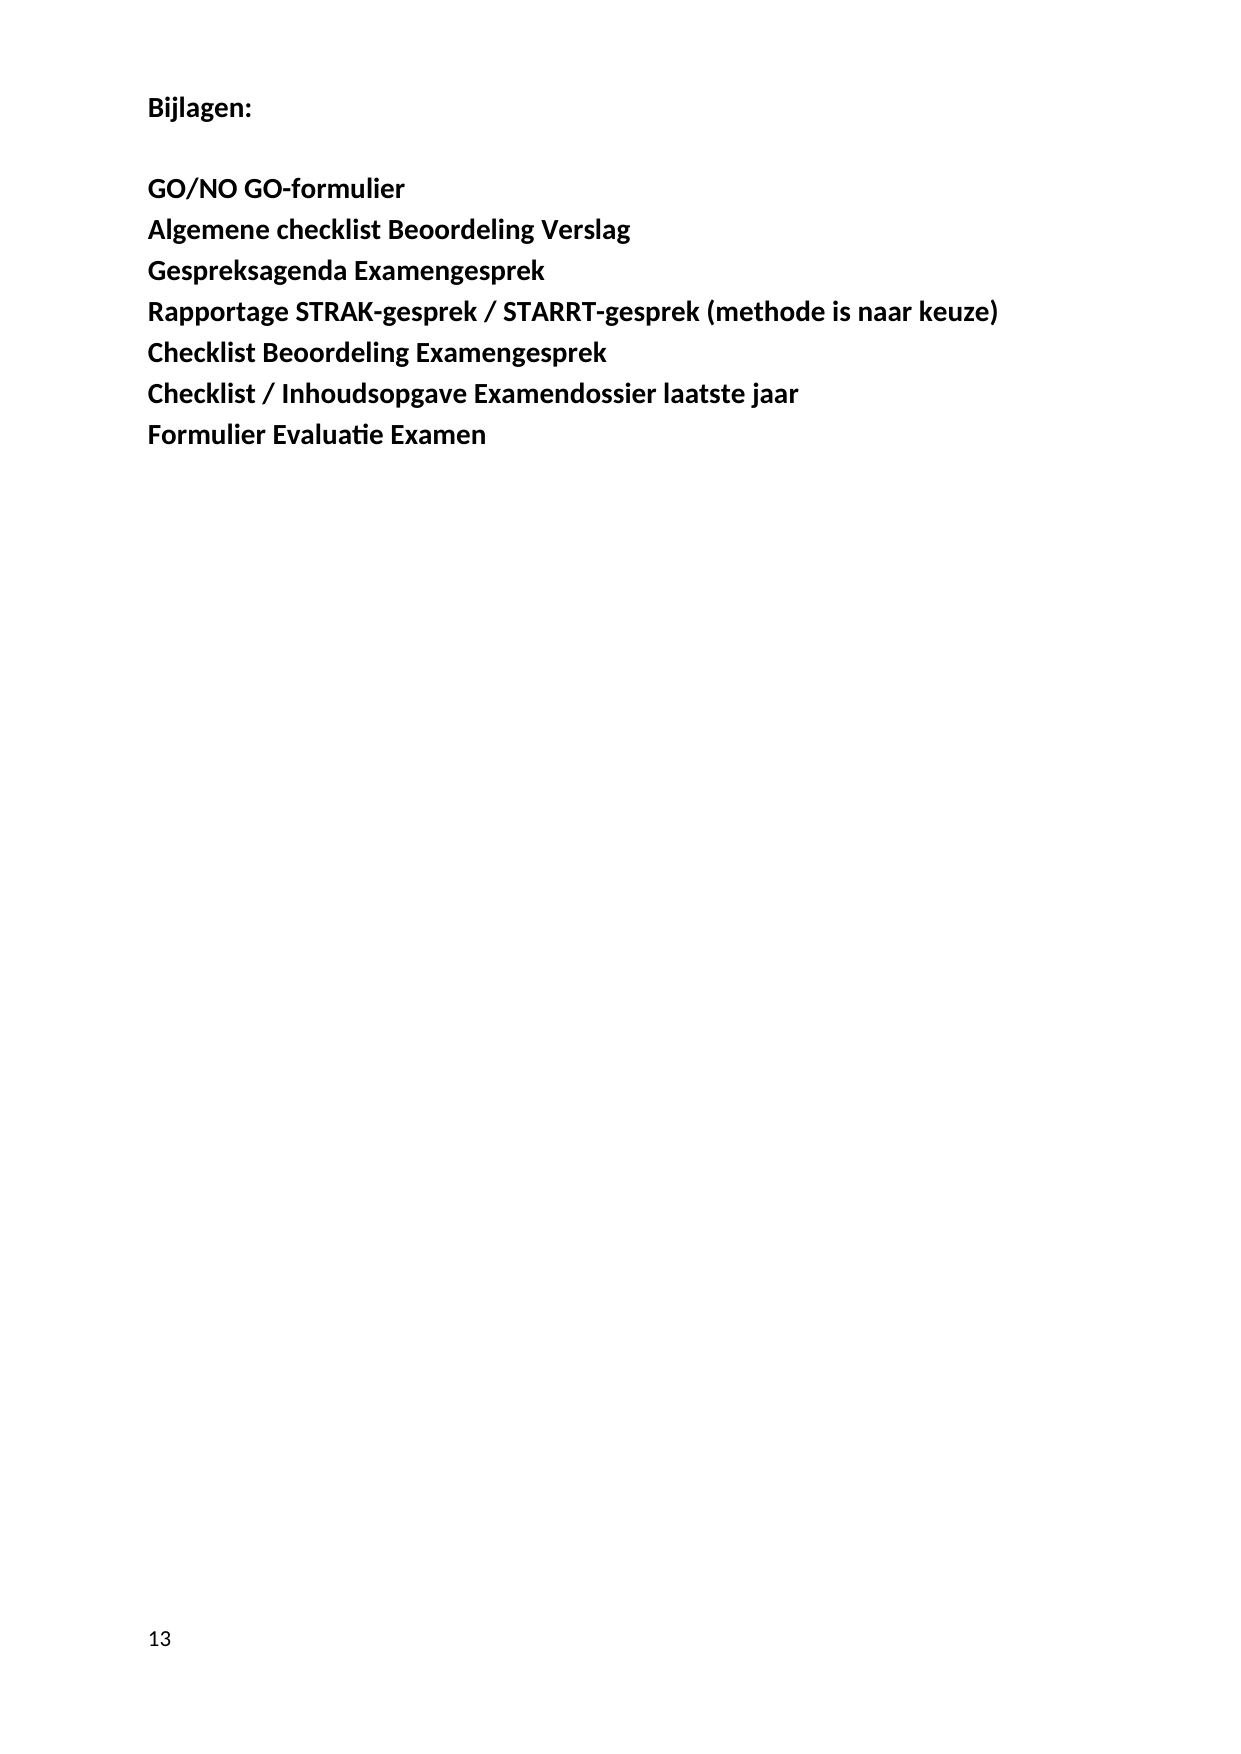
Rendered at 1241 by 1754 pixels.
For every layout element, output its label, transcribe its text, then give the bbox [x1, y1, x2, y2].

text Algemene checklist Beoordeling Verslag [148, 211, 1092, 247]
text GO/NO GO-formulier [148, 171, 1092, 206]
text Gespreksagenda Examengesprek [148, 252, 1092, 288]
text Rapportage STRAK-gesprek / STARRT-gesprek (methode is naar keuze) [148, 293, 1092, 329]
text Checklist / Inhoudsopgave Examendossier laatste jaar [148, 375, 1092, 411]
text Checklist Beoordeling Examengesprek [148, 334, 1092, 370]
text Formulier Evaluatie Examen [148, 416, 1092, 452]
text Bijlagen: [148, 89, 1092, 124]
